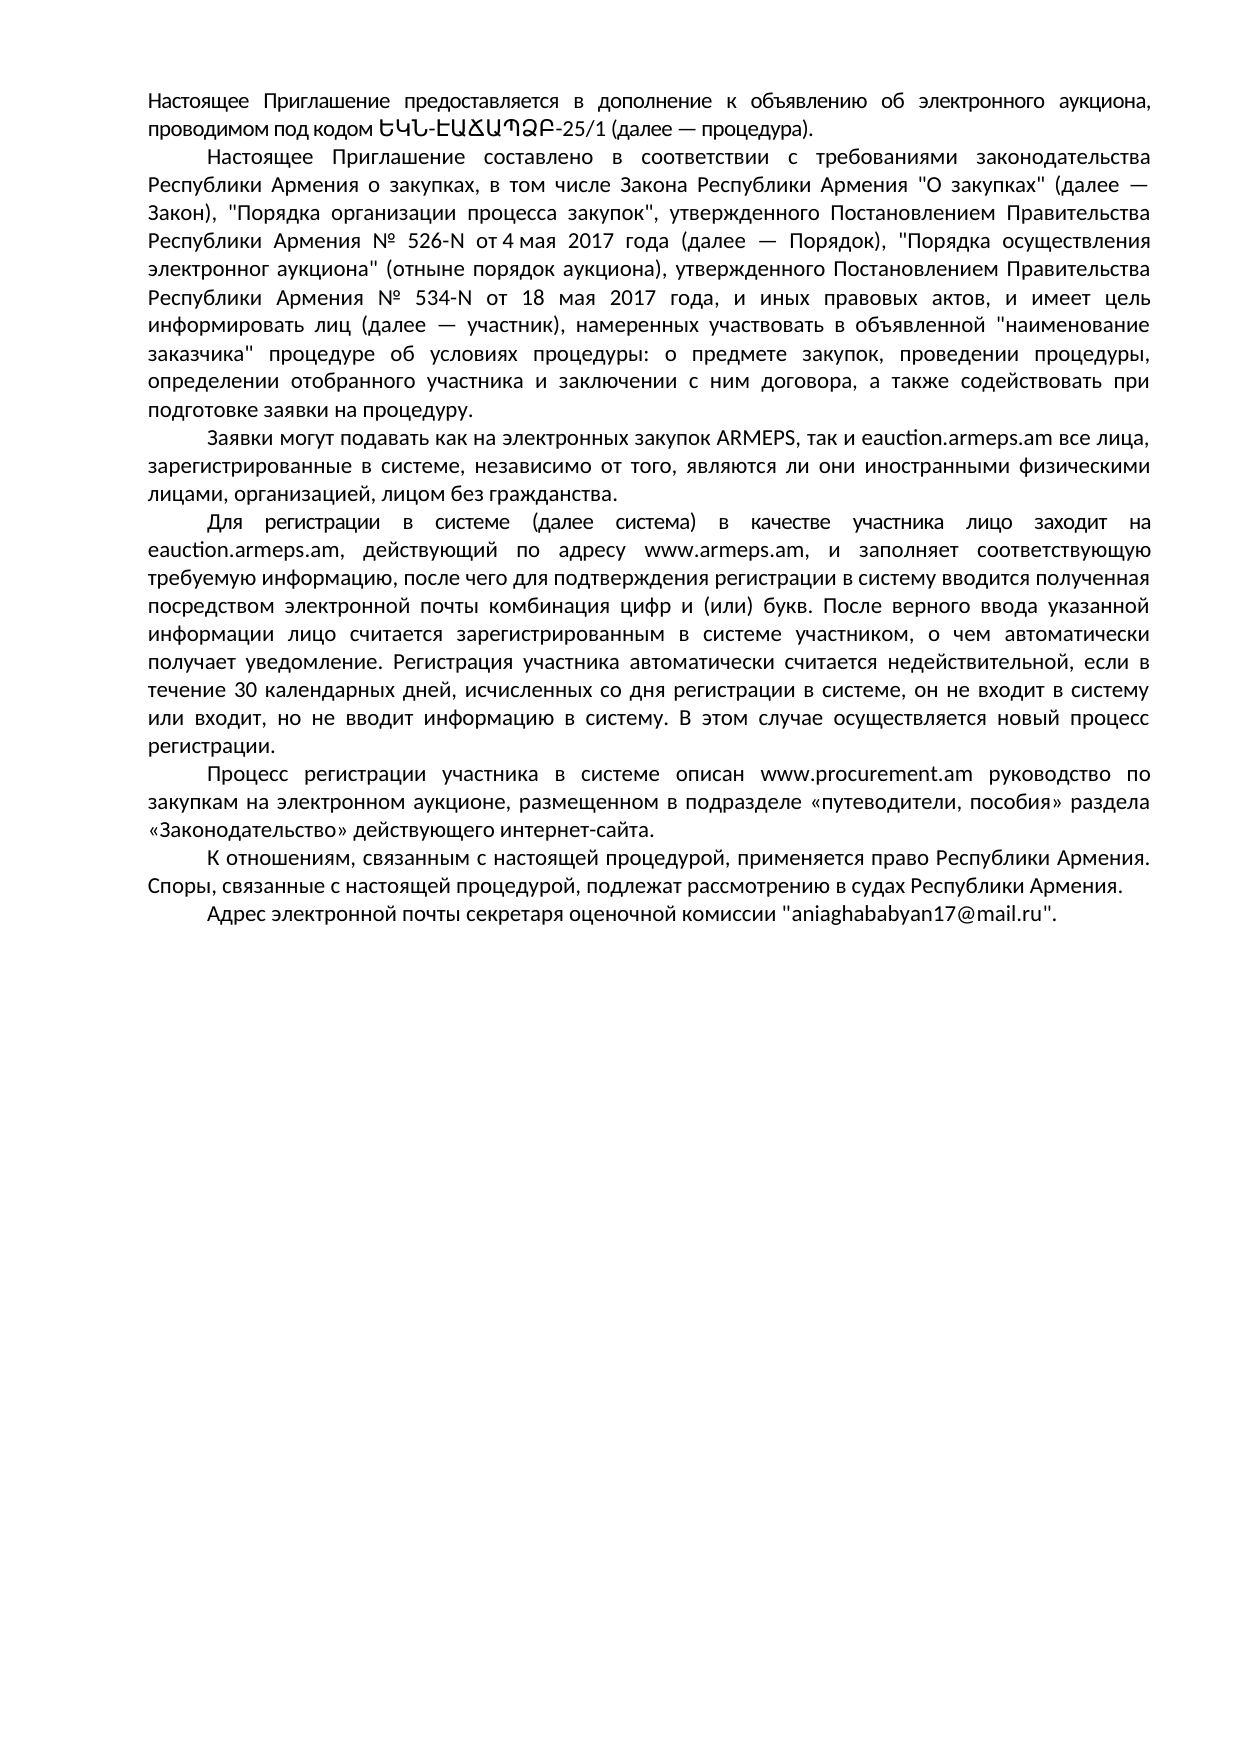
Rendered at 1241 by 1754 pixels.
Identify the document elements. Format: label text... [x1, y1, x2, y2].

text Процесс регистрации участника в системе описан www.procurement.am руководство по закупкам на электронном аукционе, размещенном в подразделе «путеводители, пособия» раздела «Законодательство» действующего интернет-сайта. [148, 759, 1152, 843]
text Для регистрации в системе (далее система) в качестве участника лицо заходит на eauction.armeps.am, действующий по адресу www.armeps.am, и заполняет соответствующую требуемую информацию, после чего для подтверждения регистрации в систему вводится полученная посредством электронной почты комбинация цифр и (или) букв. После верного ввода указанной информации лицо считается зарегистрированным в системе участником, о чем автоматически получает уведомление. Регистрация участника автоматически считается недействительной, если в течение 30 календарных дней, исчисленных со дня регистрации в системе, он не входит в систему или входит, но не вводит информацию в систему. В этом случае осуществляется новый процесс регистрации. [148, 507, 1152, 759]
text Заявки могут подавать как на электронных закупок ARMEPS, так и eauction.armeps.am все лица, зарегистрированные в системе, независимо от того, являются ли они иностранными физическими лицами, организацией, лицом без гражданства. [148, 423, 1152, 507]
text К отношениям, связанным с настоящей процедурой, применяется право Республики Армения. Споры, связанные с настоящей процедурой, подлежат рассмотрению в судах Республики Армения. [148, 843, 1152, 899]
text Адрес электронной почты секретаря оценочной комиссии "aniaghababyan17@mail.ru". [148, 899, 1152, 927]
text Настоящее Приглашение составлено в соответствии с требованиями законодательства Республики Армения о закупках, в том числе Закона Республики Армения "О закупках" (далее — Закон), "Порядка организации процесса закупок", утвержденного Постановлением Правительства Республики Армения № 526-N от 4 мая 2017 года (далее — Порядок), "Порядка осуществления электронног аукциона" (отныне порядок аукциона), утвержденного Постановлением Правительства Республики Армения № 534-N от 18 мая 2017 года, и иных правовых актов, и имеет цель информировать лиц (далее — участник), намеренных участвовать в объявленной "наименование заказчика" процедуре об условиях процедуры: о предмете закупок, проведении процедуры, определении отобранного участника и заключении с ним договора, а также содействовать при подготовке заявки на процедуру. [148, 142, 1152, 423]
text Настоящее Приглашение предоставляется в дополнение к объявлению об электронного аукциона, проводимом под кодом ԵԿՆ-ԷԱՃԱՊՁԲ-25/1 (далее — процедура). [148, 86, 1152, 142]
